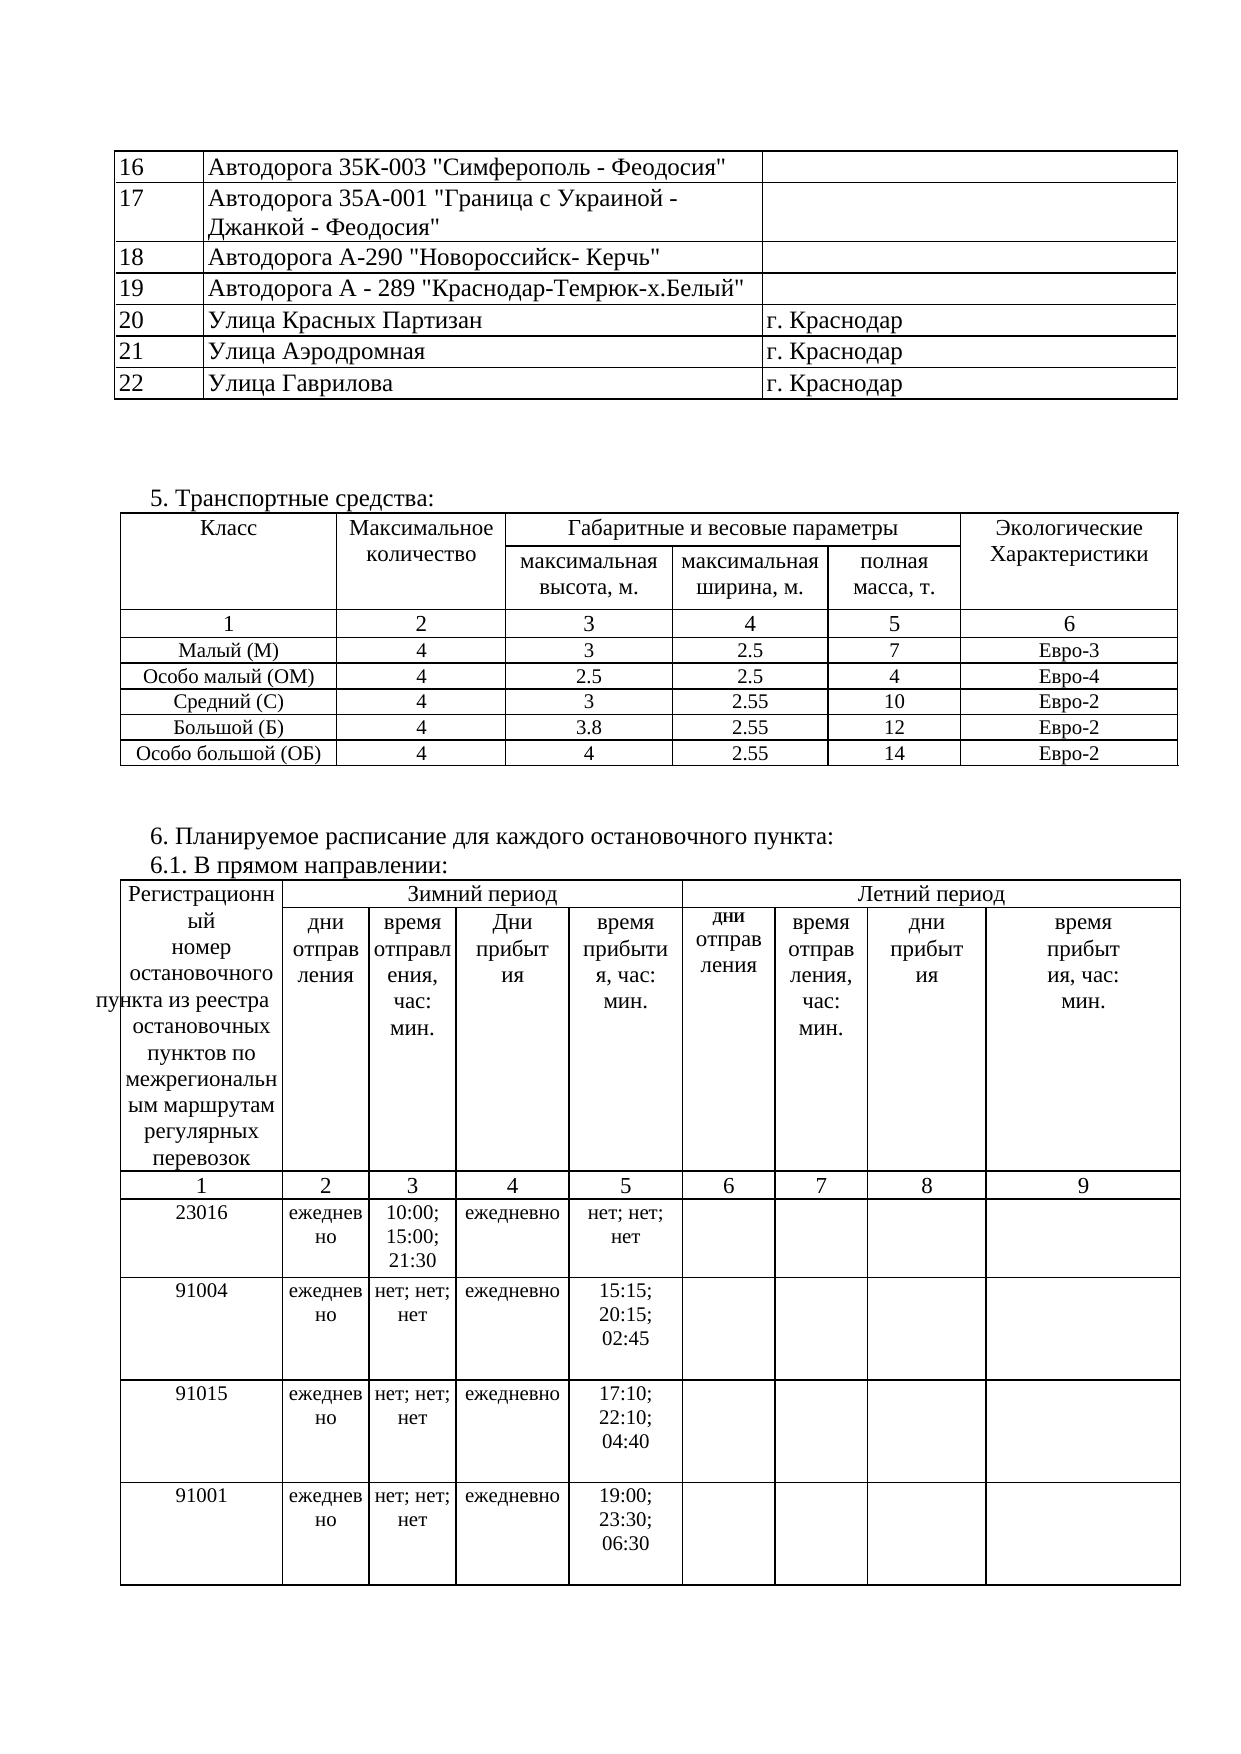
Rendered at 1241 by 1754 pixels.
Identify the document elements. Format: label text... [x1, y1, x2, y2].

table_cell [987, 1381, 1180, 1482]
table_cell 16 [115, 152, 203, 181]
table_cell максимальная высота, м. [506, 547, 672, 609]
text 6.1. В прямом направлении: [150, 850, 1090, 879]
table_cell 15:15; 20:15; 02:45 [570, 1278, 682, 1379]
table_cell Автодорога 35А-001 "Граница с Украиной - Джанкой - Феодосия" [204, 183, 762, 241]
table_cell [868, 1483, 985, 1584]
table_cell Автодорога А - 289 "Краснодар-Темрюк-х.Белый" [204, 274, 762, 303]
table_cell 4 [337, 715, 505, 739]
table_cell [763, 181, 1177, 241]
table_header Габаритные и весовые параметры [506, 514, 960, 545]
table_cell 3 [506, 610, 672, 637]
table_cell 4 [673, 610, 827, 637]
table_cell ежедневно [457, 1278, 568, 1379]
table_cell [776, 1278, 867, 1379]
table_cell ежедневно [283, 1483, 368, 1584]
table_cell Улица Гаврилова [204, 368, 762, 398]
table_cell 4 [337, 690, 505, 713]
table_cell [763, 152, 1177, 181]
table_cell [776, 1381, 867, 1482]
table_cell дни отправ ления [283, 908, 368, 1170]
table_cell 18 [115, 242, 203, 272]
table_cell [776, 1200, 867, 1277]
table_cell 21 [115, 336, 203, 366]
table_cell 22 [115, 368, 203, 398]
table_cell время отправ ления, час: мин. [776, 908, 867, 1170]
table_cell Евро-4 [961, 664, 1177, 688]
table_cell 91004 [121, 1278, 282, 1379]
table_cell 5 [829, 610, 960, 637]
table_cell 7 [829, 638, 960, 662]
table_cell ежедневно [457, 1483, 568, 1584]
table_cell г. Краснодар [763, 304, 1177, 335]
table_cell 9 [987, 1172, 1180, 1198]
table_header Регистрационный номер остановочного пункта из реестра остановочных пунктов по межрегиональным маршрутам регулярных перевозок [121, 881, 282, 1170]
table_cell Автодорога 35К-003 "Симферополь - Феодосия" [204, 152, 762, 181]
table_cell дни прибыт ия [868, 908, 985, 1170]
table_cell Средний (С) [121, 690, 336, 713]
table_cell 4 [337, 638, 505, 662]
table_cell нет; нет; нет [370, 1381, 455, 1482]
text 6. Планируемое расписание для каждого остановочного пункта: [150, 821, 1090, 850]
table_cell ежедневно [457, 1200, 568, 1277]
table_cell максимальная ширина, м. [673, 547, 827, 609]
table_cell ДНИ отправ ления [683, 908, 774, 1170]
table_cell [987, 1200, 1180, 1277]
table_cell 20 [115, 305, 203, 335]
table_cell 19:00; 23:30; 06:30 [570, 1483, 682, 1584]
table_cell [763, 241, 1177, 272]
table_cell 1 [121, 610, 336, 637]
table_cell Дни прибыт ия [457, 908, 568, 1170]
table_cell Улица Красных Партизан [204, 305, 762, 335]
table_cell Евро-3 [961, 638, 1177, 662]
table_cell нет; нет; нет [570, 1200, 682, 1277]
table_cell [987, 1483, 1180, 1584]
table_cell 3 [370, 1172, 455, 1198]
table_cell 17:10; 22:10; 04:40 [570, 1381, 682, 1482]
table_cell 3 [506, 690, 672, 713]
table_cell ежедневно [457, 1381, 568, 1482]
text 5. Транспортные средства: [150, 483, 1090, 512]
table_cell 10:00; 15:00; 21:30 [370, 1200, 455, 1277]
table_cell 2.5 [673, 638, 827, 662]
table_cell [868, 1200, 985, 1277]
table_header Зимний период [283, 881, 682, 907]
table_cell [683, 1381, 774, 1482]
table_cell ежедневно [283, 1200, 368, 1277]
table_header Максимальное количество [337, 514, 505, 609]
table_cell 17 [115, 183, 203, 241]
table_cell 6 [961, 610, 1177, 637]
table_cell [868, 1381, 985, 1482]
table_cell Евро-2 [961, 690, 1177, 713]
table_header Класс [121, 514, 336, 609]
table_cell 10 [829, 690, 960, 713]
table_cell 14 [829, 741, 960, 765]
table_cell 19 [115, 273, 203, 303]
table_cell 2.55 [673, 715, 827, 739]
table_cell Особо большой (ОБ) [121, 741, 336, 765]
table_cell нет; нет; нет [370, 1483, 455, 1584]
table_cell [868, 1278, 985, 1379]
table_cell 4 [506, 741, 672, 765]
table_header Экологические Характеристики [961, 514, 1177, 609]
table_cell [683, 1483, 774, 1584]
table_cell 4 [337, 741, 505, 765]
table_cell 2.5 [673, 664, 827, 688]
table_cell [683, 1200, 774, 1277]
table_cell 2.55 [673, 741, 827, 765]
table_cell Евро-2 [961, 715, 1177, 739]
table_cell ежедневно [283, 1278, 368, 1379]
table_cell 2.55 [673, 690, 827, 713]
table_cell 91001 [121, 1483, 282, 1584]
table_cell г. Краснодар [763, 335, 1177, 366]
table_cell время прибыт ия, час: мин. [987, 908, 1180, 1170]
table_cell 2 [337, 610, 505, 637]
table_cell Большой (Б) [121, 715, 336, 739]
table_cell 7 [776, 1172, 867, 1198]
table_cell 12 [829, 715, 960, 739]
table_cell 5 [570, 1172, 682, 1198]
table_cell Особо малый (ОМ) [121, 664, 336, 688]
table_cell 4 [337, 664, 505, 688]
table_cell 4 [829, 664, 960, 688]
table_cell Евро-2 [961, 741, 1177, 765]
table_header Летний период [683, 881, 1180, 907]
table_cell время отправл ения, час: мин. [370, 908, 455, 1170]
table_cell 8 [868, 1172, 985, 1198]
table_cell ежедневно [283, 1381, 368, 1482]
table_cell время прибыти я, час: мин. [570, 908, 682, 1170]
table_cell 3.8 [506, 715, 672, 739]
table_cell [683, 1278, 774, 1379]
table_cell 2 [283, 1172, 368, 1198]
table_cell нет; нет; нет [370, 1278, 455, 1379]
table_cell 23016 [121, 1200, 282, 1277]
table_cell [776, 1483, 867, 1584]
table_cell Автодорога А-290 "Новороссийск- Керчь" [204, 242, 762, 272]
table_cell 2.5 [506, 664, 672, 688]
table_cell 1 [121, 1172, 282, 1198]
table_cell Улица Аэродромная [204, 337, 762, 366]
table_cell [763, 272, 1177, 303]
table_cell Малый (М) [121, 638, 336, 662]
table_cell г. Краснодар [763, 366, 1177, 398]
table_cell 91015 [121, 1381, 282, 1482]
table_cell 6 [683, 1172, 774, 1198]
table_cell полная масса, т. [829, 547, 960, 609]
table_cell 4 [457, 1172, 568, 1198]
table_cell 3 [506, 638, 672, 662]
table_cell [987, 1278, 1180, 1379]
